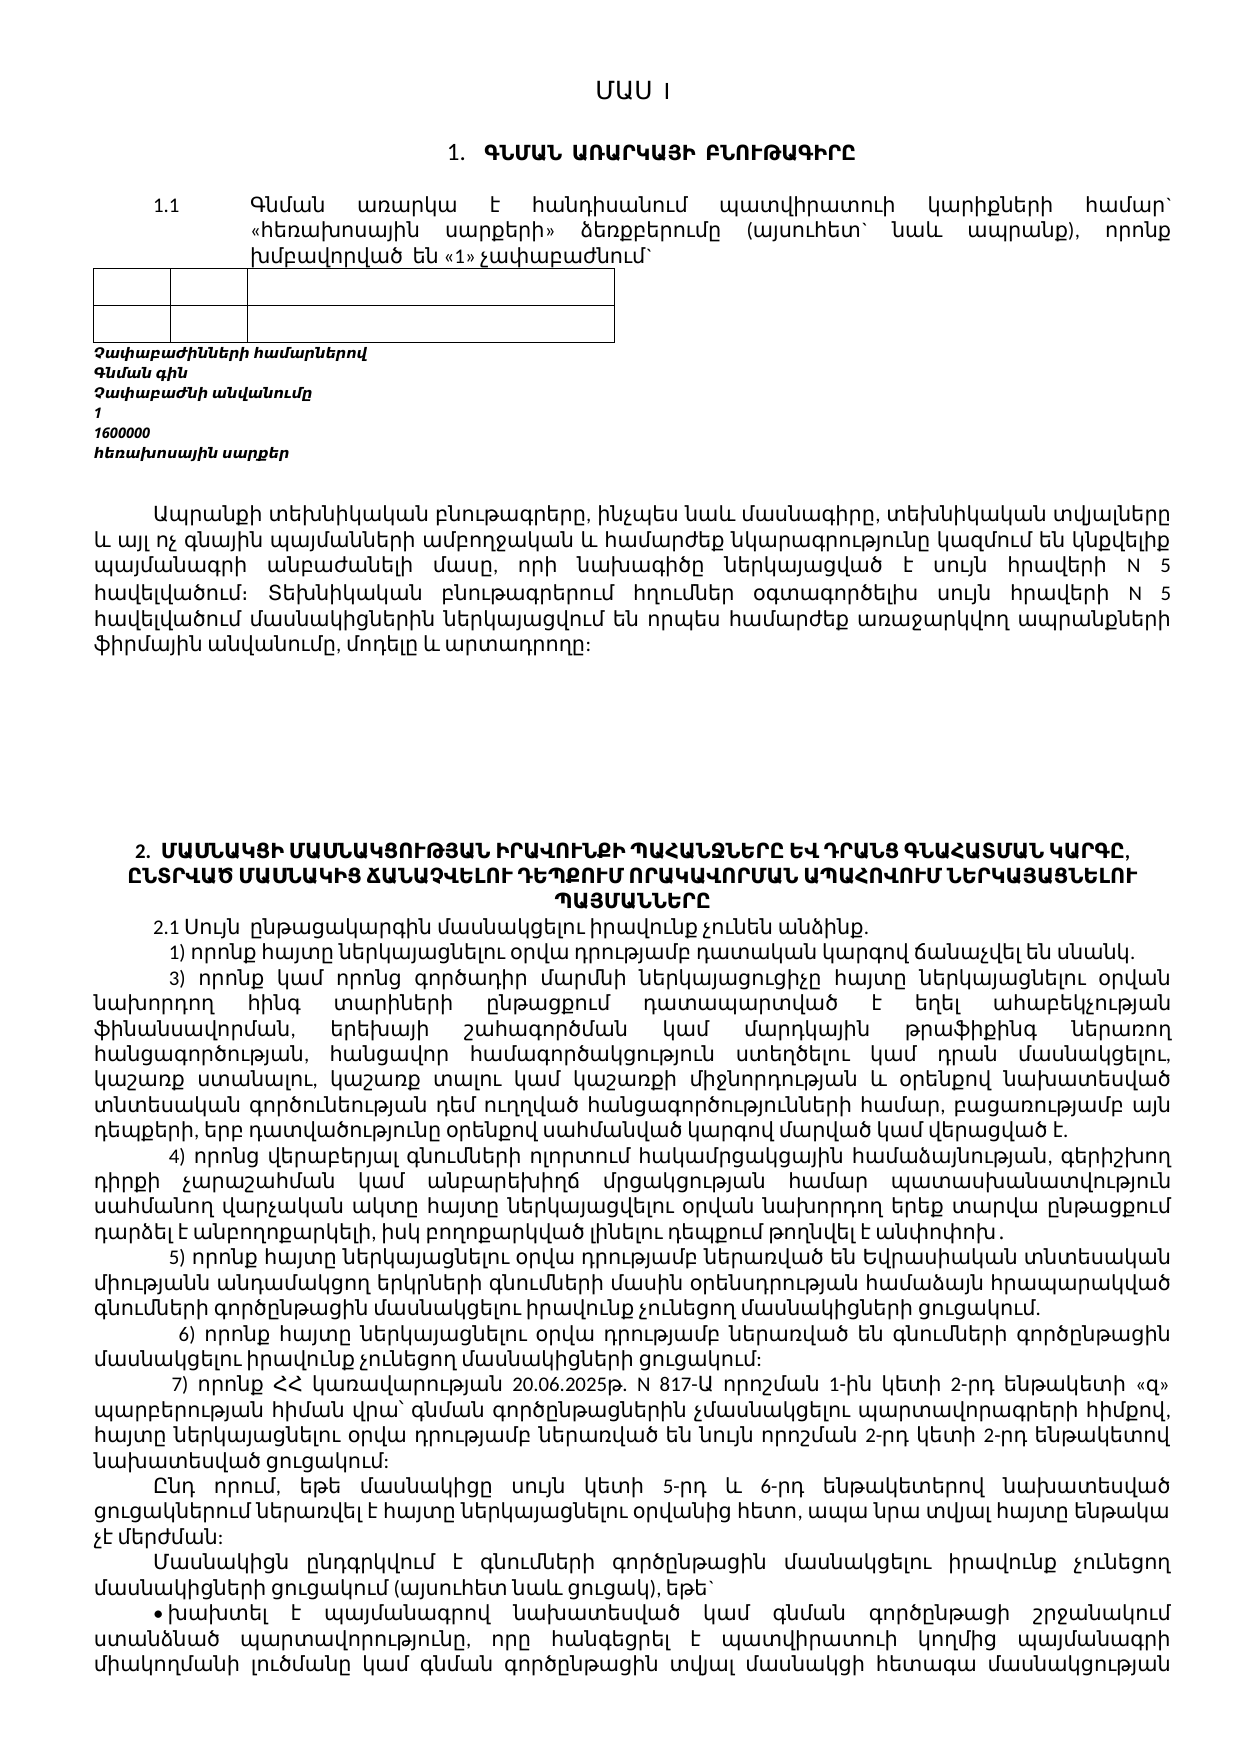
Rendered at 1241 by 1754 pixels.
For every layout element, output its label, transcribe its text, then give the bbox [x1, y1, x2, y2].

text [94, 1600, 1171, 1677]
text 4) որոնց վերաբերյալ գնումների ոլորտում հակամրցակցային համաձայնության, գերիշխող դիրքի չարաշահման կամ անբարեխիղճ մրցակցության համար պատասխանատվություն սահմանող վարչական ակտը հայտը ներկայացվելու օրվան նախորդող երեք տարվա ընթացքում դարձել է անբողոքարկելի, իսկ բողոքարկված լինելու դեպքում թողնվել է անփոփոխ․ [94, 1143, 1171, 1244]
text 7) որոնք ՀՀ կառավարության 20.06.2025թ. N 817-Ա որոշման 1-ին կետի 2-րդ ենթակետի «զ» պարբերության հիման վրա՝ գնման գործընթացներին չմասնակցելու պարտավորագրերի հիմքով, հայտը ներկայացնելու օրվա դրությամբ ներառված են նույն որոշման 2-րդ կետի 2-րդ ենթակետով նախատեսված ցուցակում: [94, 1372, 1171, 1473]
text Ընդ որում, եթե մասնակիցը սույն կետի 5-րդ և 6-րդ ենթակետերով նախատեսված ցուցակներում ներառվել է հայտը ներկայացնելու օրվանից հետո, ապա նրա տվյալ հայտը ենթակա չէ մերժման: [94, 1473, 1171, 1549]
text 6) որոնք հայտը ներկայացնելու օրվա դրությամբ ներառված են գնումների գործընթացին մասնակցելու իրավունք չունեցող մասնակիցների ցուցակում: [94, 1321, 1171, 1372]
text ՄԱՍ I [94, 75, 1171, 106]
subtitle Գնման առարկա է հանդիսանում պատվիրատուի կարիքների համար` «հեռախոսային սարքերի» ձեռքբերումը (այսուհետ` նաև ապրանք), որոնք խմբավորված են «1» չափաբաժնում` [153, 192, 1171, 268]
text 2.1 Սույն ընթացակարգին մասնակցելու իրավունք չունեն անձինք. [94, 914, 1171, 939]
text Ապրանքի տեխնիկական բնութագրերը, ինչպես նաև մասնագիրը, տեխնիկական տվյալները և այլ ոչ գնային պայմանների ամբողջական և համարժեք նկարագրությունը կազմում են կնքվելիք պայմանագրի անբաժանելի մասը, որի նախագիծը ներկայացված է սույն հրավերի N 5 հավելվածում։ Տեխնիկական բնութագրերում հղումներ օգտագործելիս սույն հրավերի N 5 հավելվածում մասնակիցներին ներկայացվում են որպես համարժեք առաջարկվող ապրանքների ֆիրմային անվանումը, մոդելը և արտադրողը: [94, 501, 1171, 657]
text 2. ՄԱՍՆԱԿՑԻ ՄԱՍՆԱԿՑՈՒԹՅԱՆ ԻՐԱՎՈՒՆՔԻ ՊԱՀԱՆՋՆԵՐԸ ԵՎ ԴՐԱՆՑ ԳՆԱՀԱՏՄԱՆ ԿԱՐԳԸ, ԸՆՏՐՎԱԾ ՄԱՍՆԱԿԻՑ ՃԱՆԱՉՎԵԼՈՒ ԴԵՊՔՈՒՄ ՈՐԱԿԱՎՈՐՄԱՆ ԱՊԱՀՈՎՈՒՄ ՆԵՐԿԱՅԱՑՆԵԼՈՒ ՊԱՅՄԱՆՆԵՐԸ [94, 838, 1171, 914]
list ԳՆՄԱՆ ԱՌԱՐԿԱՅԻ ԲՆՈՒԹԱԳԻՐԸ [131, 136, 1171, 167]
text 3) որոնք կամ որոնց գործադիր մարմնի ներկայացուցիչը հայտը ներկայացնելու օրվան նախորդող հինգ տարիների ընթացքում դատապարտված է եղել ահաբեկչության ֆինանսավորման, երեխայի շահագործման կամ մարդկային թրաֆիքինգ ներառող հանցագործության, հանցավոր համագործակցություն ստեղծելու կամ դրան մասնակցելու, կաշառք ստանալու, կաշառք տալու կամ կաշառքի միջնորդության և օրենքով նախատեսված տնտեսական գործունեության դեմ ուղղված հանցագործությունների համար, բացառությամբ այն դեպքերի, երբ դատվածությունը օրենքով սահմանված կարգով մարված կամ վերացված է. [94, 965, 1171, 1143]
text Մասնակիցն ընդգրկվում է գնումների գործընթացին մասնակցելու իրավունք չունեցող մասնակիցների ցուցակում (այսուհետ նաև ցուցակ), եթե` [94, 1549, 1171, 1600]
text 5) որոնք հայտը ներկայացնելու օրվա դրությամբ ներառված են Եվրասիական տնտեսական միությանն անդամակցող երկրների գնումների մասին օրենսդրության համաձայն հրապարակված գնումների գործընթացին մասնակցելու իրավունք չունեցող մասնակիցների ցուցակում. [94, 1244, 1171, 1321]
text 1) որոնք հայտը ներկայացնելու օրվա դրությամբ դատական կարգով ճանաչվել են սնանկ. [94, 939, 1171, 965]
